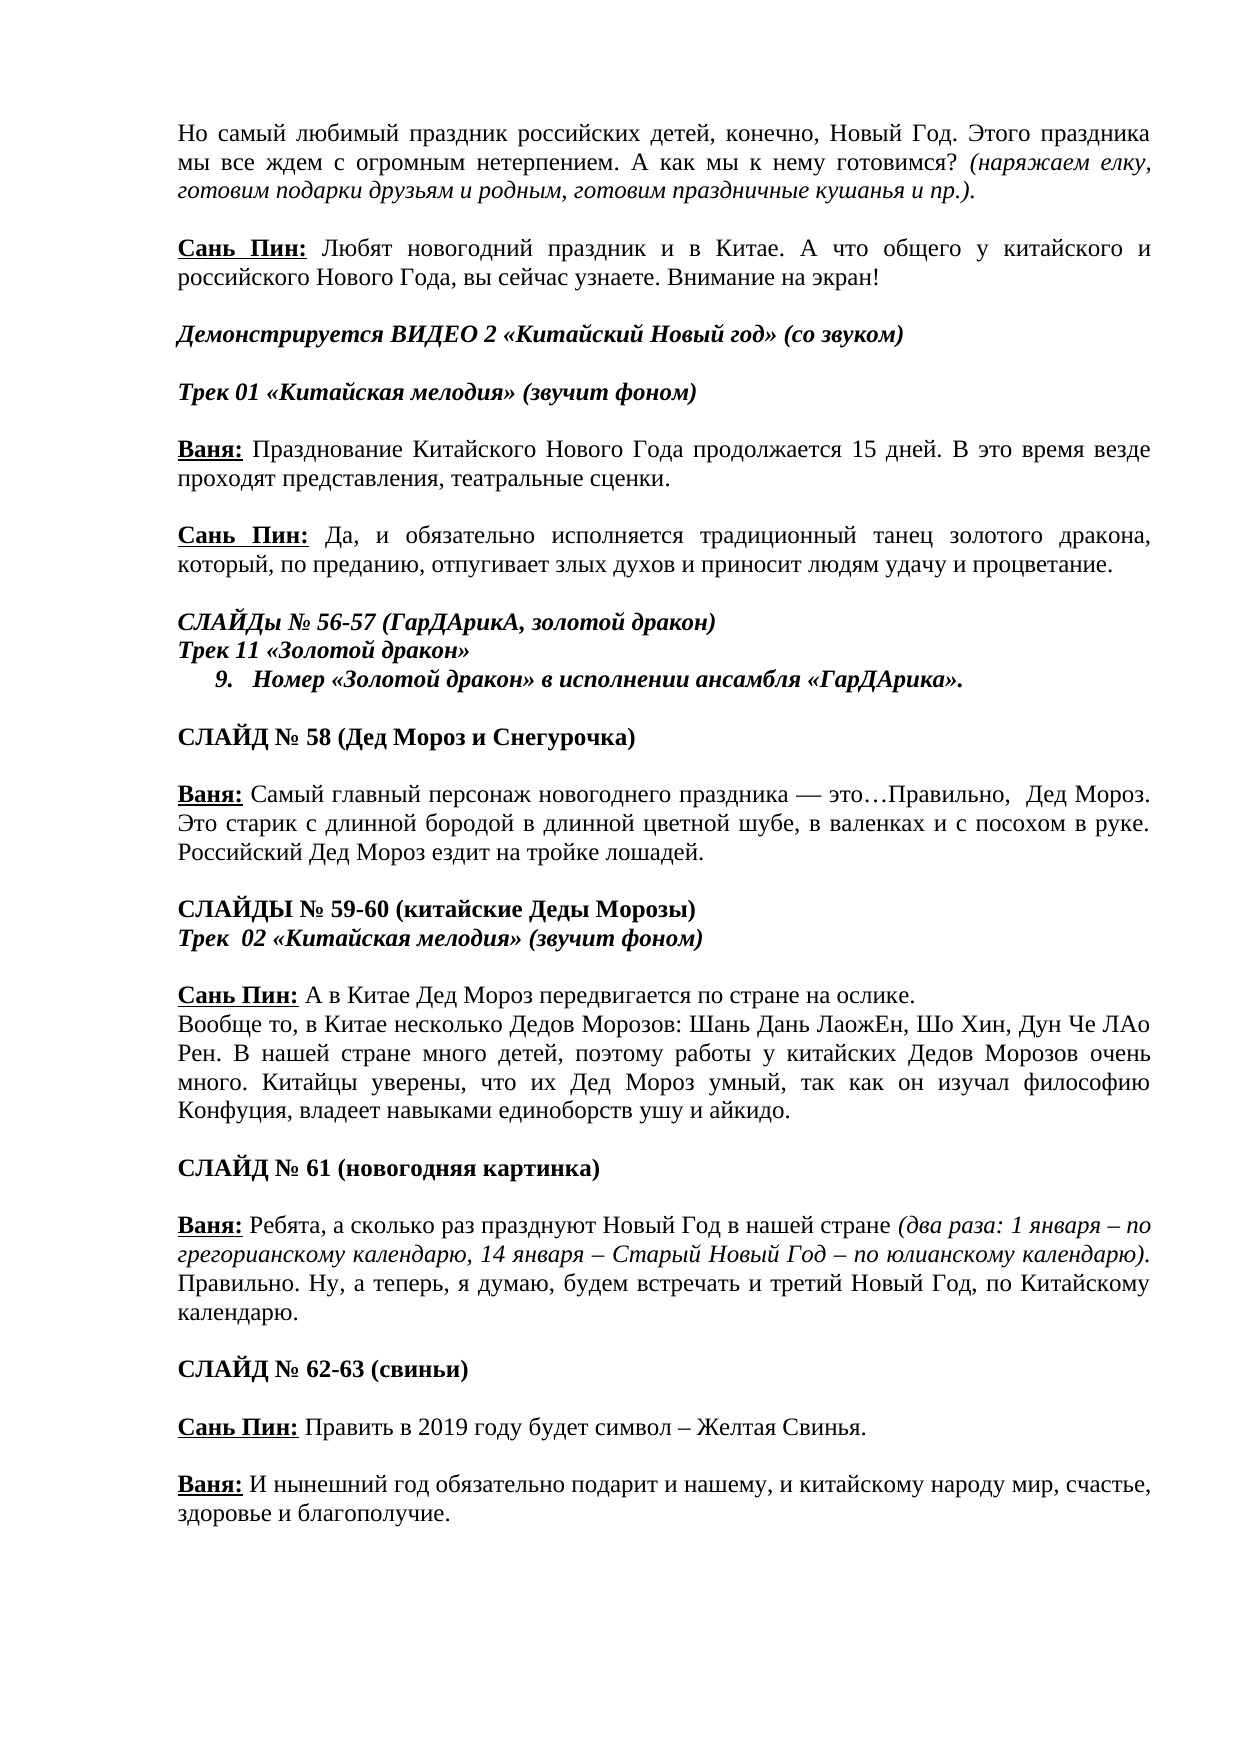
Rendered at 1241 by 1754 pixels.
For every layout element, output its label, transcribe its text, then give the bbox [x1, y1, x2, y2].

text СЛАЙД № 62-63 (свиньи) [177, 1354, 1152, 1383]
text Демонстрируется ВИДЕО 2 «Китайский Новый год» (со звуком) [177, 319, 1152, 348]
text Ваня: И нынешний год обязательно подарит и нашему, и китайскому народу мир, счастье, здоровье и благополучие. [177, 1469, 1152, 1527]
text СЛАЙД № 61 (новогодняя картинка) [177, 1153, 1152, 1182]
text Сань Пин: Любят новогодний праздник и в Китае. А что общего у китайского и российского Нового Года, вы сейчас узнаете. Внимание на экран! [177, 233, 1152, 291]
text Сань Пин: Править в 2019 году будет символ – Желтая Свинья. [177, 1412, 1152, 1441]
text Ваня: Празднование Китайского Нового Года продолжается 15 дней. В это время везде проходят представления, театральные сценки. [177, 434, 1152, 492]
text Сань Пин: А в Китае Дед Мороз передвигается по стране на ослике. [177, 981, 1152, 1009]
text Трек 01 «Китайская мелодия» (звучит фоном) [177, 377, 1152, 406]
text СЛАЙДЫ № 59-60 (китайские Деды Морозы) [177, 894, 1152, 923]
text Сань Пин: Да, и обязательно исполняется традиционный танец золотого дракона, который, по преданию, отпугивает злых духов и приносит людям удачу и процветание. [177, 521, 1152, 578]
text Трек 11 «Золотой дракон» [177, 636, 1152, 664]
text Ваня: Самый главный персонаж новогоднего праздника — это…Правильно, Дед Мороз. Это старик с длинной бородой в длинной цветной шубе, в валенках и с посохом в руке. Российский Дед Мороз ездит на тройке лошадей. [177, 779, 1152, 866]
list Номер «Золотой дракон» в исполнении ансамбля «ГарДАрика». [215, 664, 1152, 693]
text СЛАЙД № 58 (Дед Мороз и Снегурочка) [177, 722, 1152, 751]
text Трек 02 «Китайская мелодия» (звучит фоном) [177, 923, 1152, 952]
text СЛАЙДы № 56-57 (ГарДАрикА, золотой дракон) [177, 607, 1152, 636]
text Но самый любимый праздник российских детей, конечно, Новый Год. Этого праздника мы все ждем с огромным нетерпением. А как мы к нему готовимся? (наряжаем елку, готовим подарки друзьям и родным, готовим праздничные кушанья и пр.). [177, 118, 1152, 204]
text Ваня: Ребята, а сколько раз празднуют Новый Год в нашей стране (два раза: 1 января – по грегорианскому календарю, 14 января – Старый Новый Год – по юлианскому календарю). Правильно. Ну, а теперь, я думаю, будем встречать и третий Новый Год, по Китайскому календарю. [177, 1211, 1152, 1326]
text Вообще то, в Китае несколько Дедов Морозов: Шань Дань ЛаожЕн, Шо Хин, Дун Че ЛАо Рен. В нашей стране много детей, поэтому работы у китайских Дедов Морозов очень много. Китайцы уверены, что их Дед Мороз умный, так как он изучал философию Конфуция, владеет навыками единоборств ушу и айкидо. [177, 1009, 1152, 1124]
